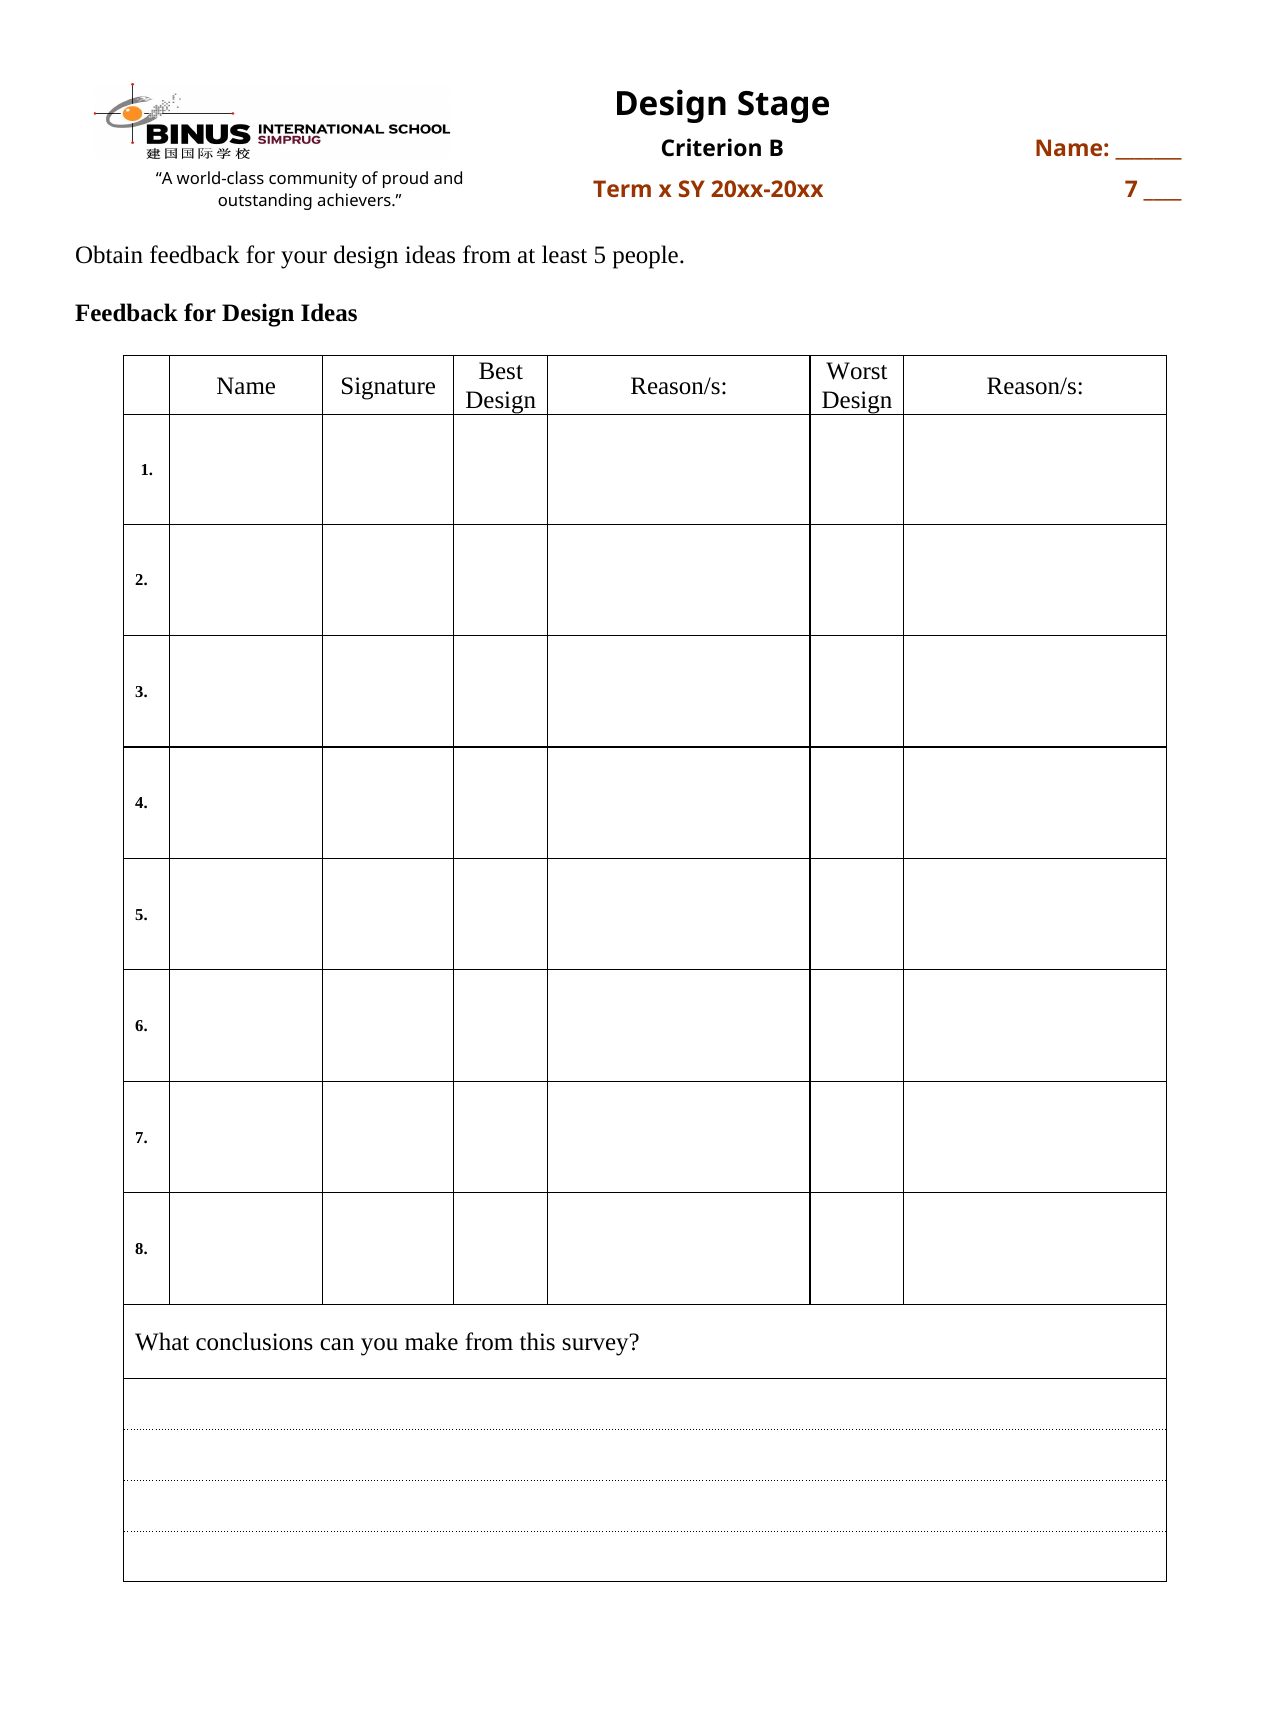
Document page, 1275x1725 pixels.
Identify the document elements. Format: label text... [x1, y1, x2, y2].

table_cell 2. [124, 525, 169, 635]
table_cell [904, 415, 1166, 523]
table_cell [170, 1082, 322, 1192]
table_cell [904, 970, 1166, 1081]
table_cell [124, 1531, 1166, 1581]
table_cell [323, 636, 453, 746]
table_cell [124, 1379, 1166, 1429]
table_cell [811, 525, 903, 635]
table_cell [170, 1193, 322, 1304]
table_cell [548, 748, 809, 858]
table_cell [454, 636, 547, 746]
table_cell [323, 525, 453, 635]
table_cell 4. [124, 748, 169, 858]
table_cell 8. [124, 1193, 169, 1304]
table_cell [548, 859, 809, 969]
table_header [124, 356, 169, 414]
table_cell What conclusions can you make from this survey? [124, 1305, 1166, 1378]
table_header Reason/s: [904, 356, 1166, 414]
table_cell [124, 1480, 1166, 1531]
table_cell [323, 970, 453, 1081]
table_cell [454, 415, 547, 523]
table_cell 5. [124, 859, 169, 969]
table_cell [904, 525, 1166, 635]
table_cell 6. [124, 970, 169, 1081]
table_cell [454, 525, 547, 635]
table_cell [323, 859, 453, 969]
table_cell 3. [124, 636, 169, 746]
table_cell [323, 415, 453, 523]
table_cell [904, 636, 1166, 746]
table_cell [170, 636, 322, 746]
table_cell [548, 1082, 809, 1192]
table_header Reason/s: [548, 356, 809, 414]
table_header Best Design [454, 356, 547, 414]
table_cell [811, 1193, 903, 1304]
table_cell [454, 1082, 547, 1192]
table_cell 7. [124, 1082, 169, 1192]
table_cell [323, 1193, 453, 1304]
table_cell [454, 859, 547, 969]
table_cell [170, 970, 322, 1081]
table_cell 1. [124, 415, 169, 523]
table_cell [904, 859, 1166, 969]
table_cell [323, 748, 453, 858]
table_cell [811, 748, 903, 858]
table_cell [811, 970, 903, 1081]
table_cell [170, 859, 322, 969]
table_cell [454, 970, 547, 1081]
table_cell [454, 1193, 547, 1304]
table_header Name [170, 356, 322, 414]
table_cell [904, 1082, 1166, 1192]
table_cell [548, 970, 809, 1081]
picture [93, 83, 451, 159]
table_cell [124, 1429, 1166, 1480]
table_header Worst Design [811, 356, 903, 414]
table_cell [904, 748, 1166, 858]
table_cell [811, 1082, 903, 1192]
table_cell [548, 636, 809, 746]
table_cell [548, 525, 809, 635]
table_cell [170, 525, 322, 635]
text Feedback for Design Ideas [75, 298, 1200, 327]
table_cell [170, 415, 322, 523]
text Obtain feedback for your design ideas from at least 5 people. [75, 240, 1200, 269]
table_cell [548, 415, 809, 523]
table_cell [454, 748, 547, 858]
table_cell [323, 1082, 453, 1192]
table_cell [811, 859, 903, 969]
table_header Signature [323, 356, 453, 414]
table_cell [170, 748, 322, 858]
table_cell [811, 636, 903, 746]
table_cell [811, 415, 903, 523]
table_cell [548, 1193, 809, 1304]
table_cell [904, 1193, 1166, 1304]
